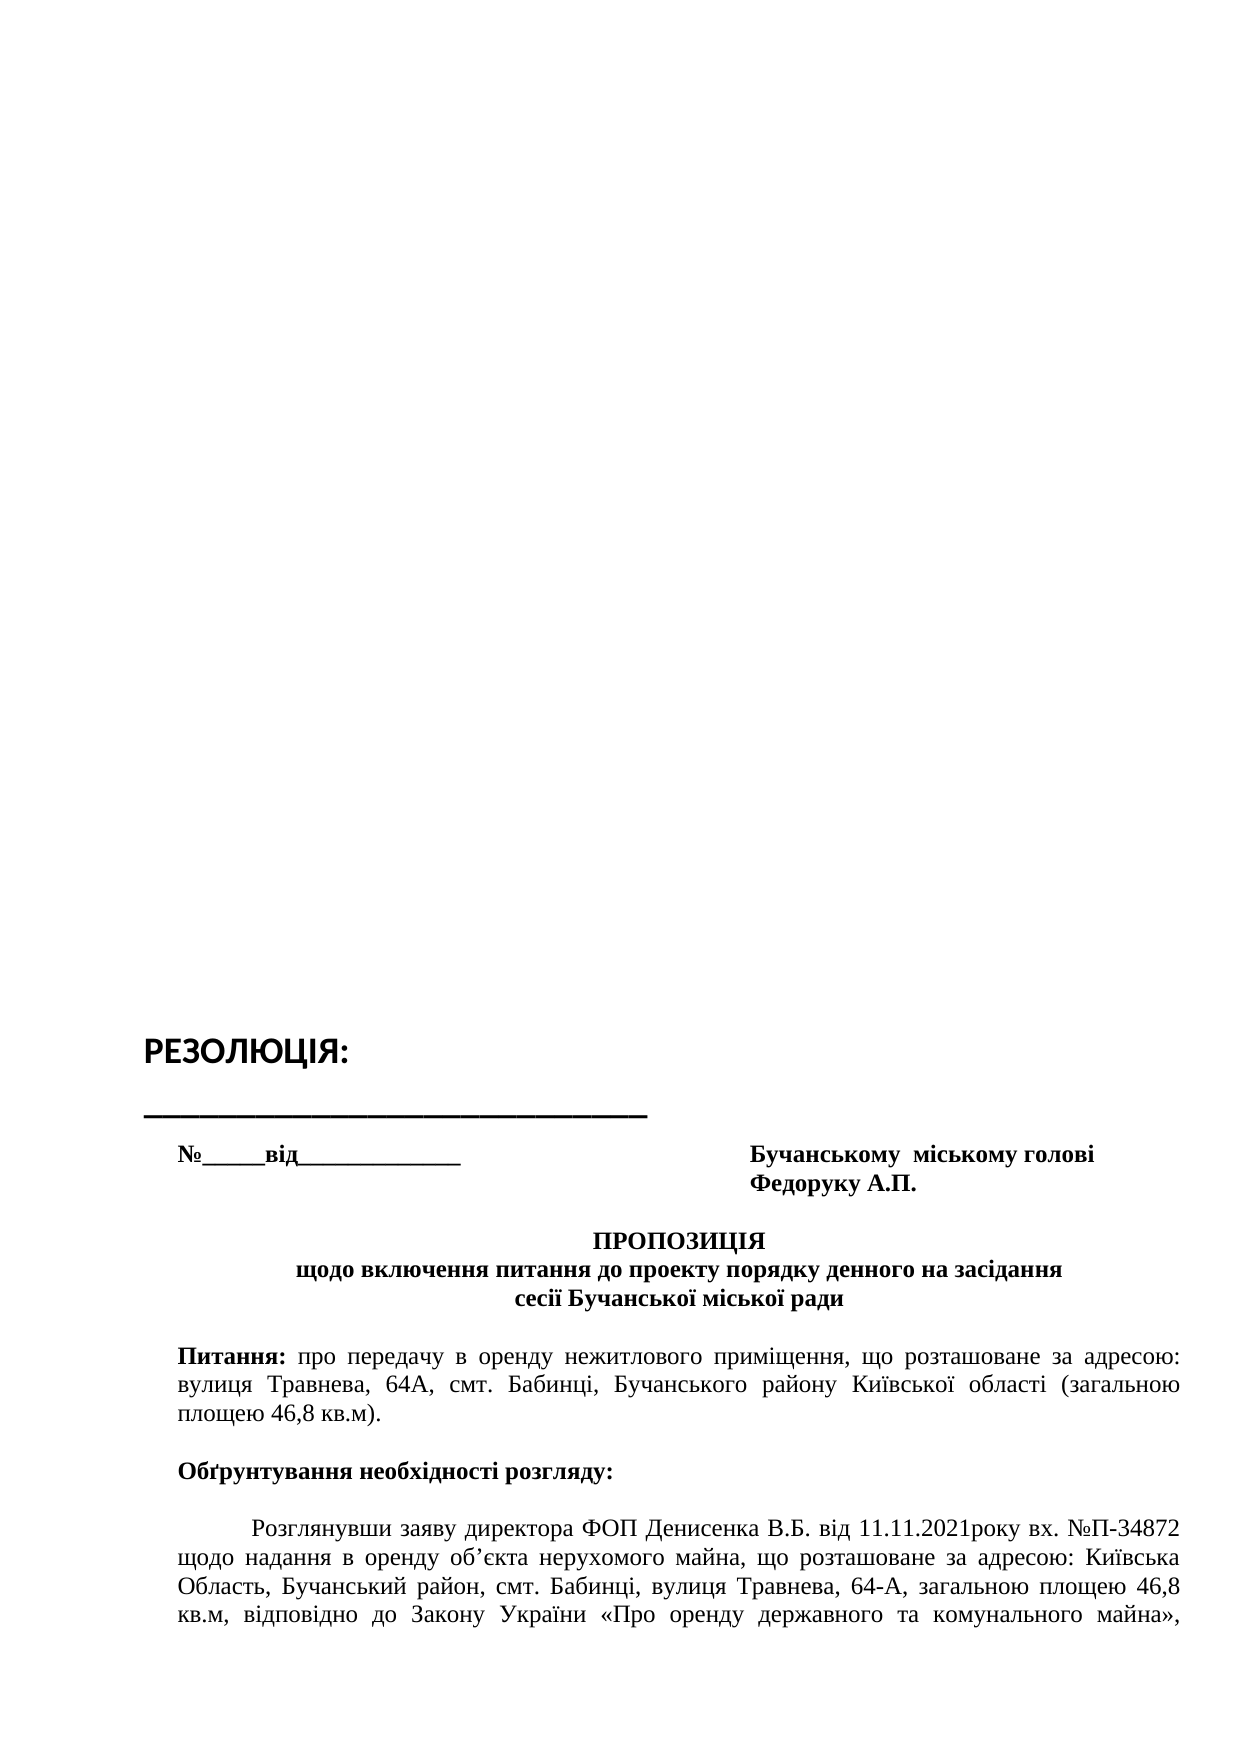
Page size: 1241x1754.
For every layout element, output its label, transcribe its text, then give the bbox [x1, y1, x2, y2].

text Обґрунтування необхідності розгляду: [177, 1456, 1181, 1484]
text щодо включення питання до проекту порядку денного на засідання [177, 1254, 1181, 1283]
text Питання: про передачу в оренду нежитлового приміщення, що розташоване за адресою: вулиця Травнева, 64А, смт. Бабинці, Бучанського району Київської області (загальною площею 46,8 кв.м). [177, 1341, 1181, 1427]
text сесії Бучанської міської ради [177, 1283, 1181, 1312]
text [177, 1513, 1181, 1628]
table_header №_____від_____________ [166, 1140, 738, 1197]
text ПРОПОЗИЦІЯ [177, 1226, 1181, 1254]
table_header Бучанському міському голові Федоруку А.П. [738, 1140, 1196, 1197]
